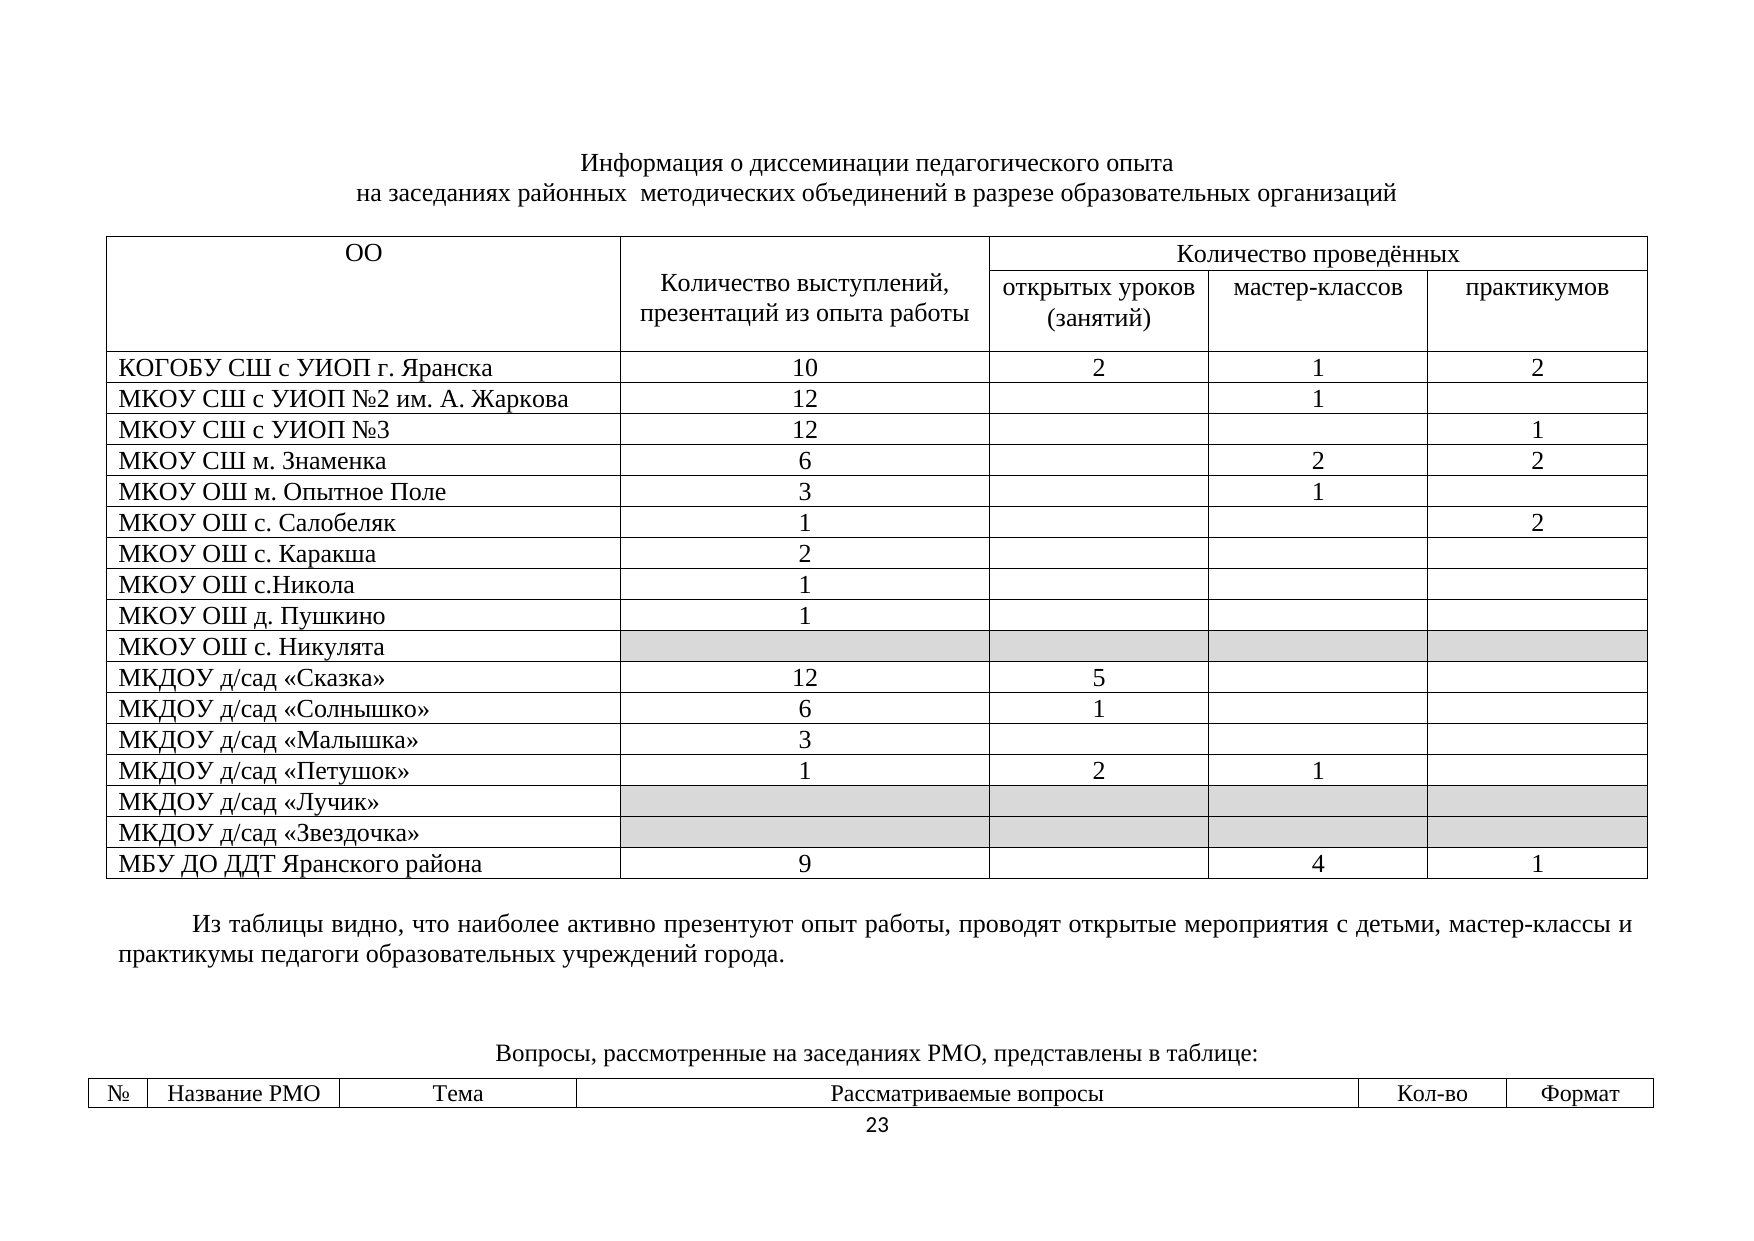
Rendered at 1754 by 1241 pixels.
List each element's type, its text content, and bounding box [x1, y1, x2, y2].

table_cell [1209, 569, 1427, 599]
table_header Формат проведения [1507, 1079, 1653, 1107]
table_cell МКДОУ д/сад «Петушок» [107, 755, 620, 785]
table_cell [1428, 476, 1647, 506]
table_cell 1 [621, 507, 989, 537]
table_cell МБУ ДО ДДТ Яранского района [107, 848, 620, 878]
table_header Тема [340, 1079, 576, 1107]
table_cell МКДОУ д/сад «Лучик» [107, 786, 620, 816]
table_cell [621, 631, 989, 661]
table_cell МКОУ СШ с УИОП №2 им. А. Жаркова [107, 383, 620, 413]
table_cell [990, 414, 1208, 444]
table_cell 3 [621, 476, 989, 506]
table_cell МКДОУ д/сад «Сказка» [107, 662, 620, 692]
table_cell МКОУ ОШ с. Каракша [107, 538, 620, 568]
table_cell 1 [1209, 352, 1427, 382]
table_cell 12 [621, 662, 989, 692]
text Вопросы, рассмотренные на заседаниях РМО, представлены в таблице: [118, 1038, 1636, 1066]
table_cell 12 [621, 383, 989, 413]
table_cell [990, 569, 1208, 599]
table_cell 10 [621, 352, 989, 382]
table_cell [621, 817, 989, 847]
table_cell [1428, 383, 1647, 413]
table_cell МКДОУ д/сад «Малышка» [107, 724, 620, 754]
table_cell 2 [621, 538, 989, 568]
table_cell 1 [621, 600, 989, 630]
table_cell 2 [1209, 445, 1427, 475]
table_cell [990, 600, 1208, 630]
table_cell 1 [1209, 383, 1427, 413]
table_cell мастер-классов [1209, 271, 1427, 351]
table_cell [1209, 631, 1427, 661]
table_cell [990, 383, 1208, 413]
table_cell КОГОБУ СШ с УИОП г. Яранска [107, 352, 620, 382]
table_cell МКДОУ д/сад «Звездочка» [107, 817, 620, 847]
table_cell [990, 817, 1208, 847]
table_cell МКОУ ОШ с.Никола [107, 569, 620, 599]
table_cell 4 [1209, 848, 1427, 878]
table_cell [1428, 724, 1647, 754]
table_cell [1209, 538, 1427, 568]
table_cell 2 [1428, 507, 1647, 537]
table_cell [1428, 693, 1647, 723]
table_cell [1209, 786, 1427, 816]
table_cell [1428, 662, 1647, 692]
text на заседаниях районных методических объединений в разрезе образовательных организаций [118, 177, 1636, 207]
table_cell [1209, 414, 1427, 444]
table_cell практикумов [1428, 271, 1647, 351]
table_cell [990, 631, 1208, 661]
table_cell МКОУ ОШ с. Никулята [107, 631, 620, 661]
table_cell 1 [990, 693, 1208, 723]
table_cell [1428, 631, 1647, 661]
table_cell [1428, 786, 1647, 816]
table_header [577, 1079, 1358, 1107]
table_cell МКОУ ОШ д. Пушкино [107, 600, 620, 630]
table_cell [990, 848, 1208, 878]
table_cell 1 [1428, 848, 1647, 878]
table_cell 2 [1428, 445, 1647, 475]
table_header Количество выступлений, презентаций из опыта работы [621, 237, 989, 351]
table_cell 2 [1428, 352, 1647, 382]
table_cell 1 [1209, 476, 1427, 506]
table_header Количество проведённых [990, 237, 1647, 269]
text Из таблицы видно, что наиболее активно презентуют опыт работы, проводят открытые мероприятия с детьми, мастер-классы и практикумы педагоги образовательных учреждений города. [118, 908, 1636, 968]
table_header Кол-во участников [1359, 1079, 1506, 1107]
table_cell МКОУ ОШ м. Опытное Поле [107, 476, 620, 506]
table_cell 1 [621, 569, 989, 599]
table_header Название РМО [148, 1079, 339, 1107]
table_cell МКОУ СШ м. Знаменка [107, 445, 620, 475]
table_cell [990, 507, 1208, 537]
table_cell [1428, 569, 1647, 599]
table_cell [1209, 817, 1427, 847]
table_cell 2 [990, 755, 1208, 785]
table_cell [1209, 600, 1427, 630]
table_cell МКОУ ОШ с. Салобеляк [107, 507, 620, 537]
table_cell 2 [990, 352, 1208, 382]
table_cell 1 [1209, 755, 1427, 785]
table_cell [990, 538, 1208, 568]
table_cell [1428, 755, 1647, 785]
table_cell 6 [621, 445, 989, 475]
table_cell [621, 786, 989, 816]
table_cell [1428, 817, 1647, 847]
table_header ОО [107, 237, 620, 351]
table_cell 9 [621, 848, 989, 878]
table_cell МКДОУ д/сад «Солнышко» [107, 693, 620, 723]
table_cell 1 [621, 755, 989, 785]
table_cell [990, 476, 1208, 506]
table_cell 12 [621, 414, 989, 444]
table_cell 5 [990, 662, 1208, 692]
table_cell 1 [1428, 414, 1647, 444]
table_header № п/п [89, 1079, 147, 1107]
table_cell 3 [621, 724, 989, 754]
table_cell 6 [621, 693, 989, 723]
table_cell [1209, 507, 1427, 537]
table_cell [990, 724, 1208, 754]
table_cell [990, 445, 1208, 475]
table_cell [1209, 693, 1427, 723]
table_cell МКОУ СШ с УИОП №3 [107, 414, 620, 444]
table_cell открытых уроков (занятий) [990, 271, 1208, 351]
text Информация о диссеминации педагогического опыта [118, 147, 1636, 177]
table_cell [1428, 600, 1647, 630]
table_cell [1428, 538, 1647, 568]
table_cell [990, 786, 1208, 816]
table_cell [1209, 662, 1427, 692]
table_cell [1209, 724, 1427, 754]
